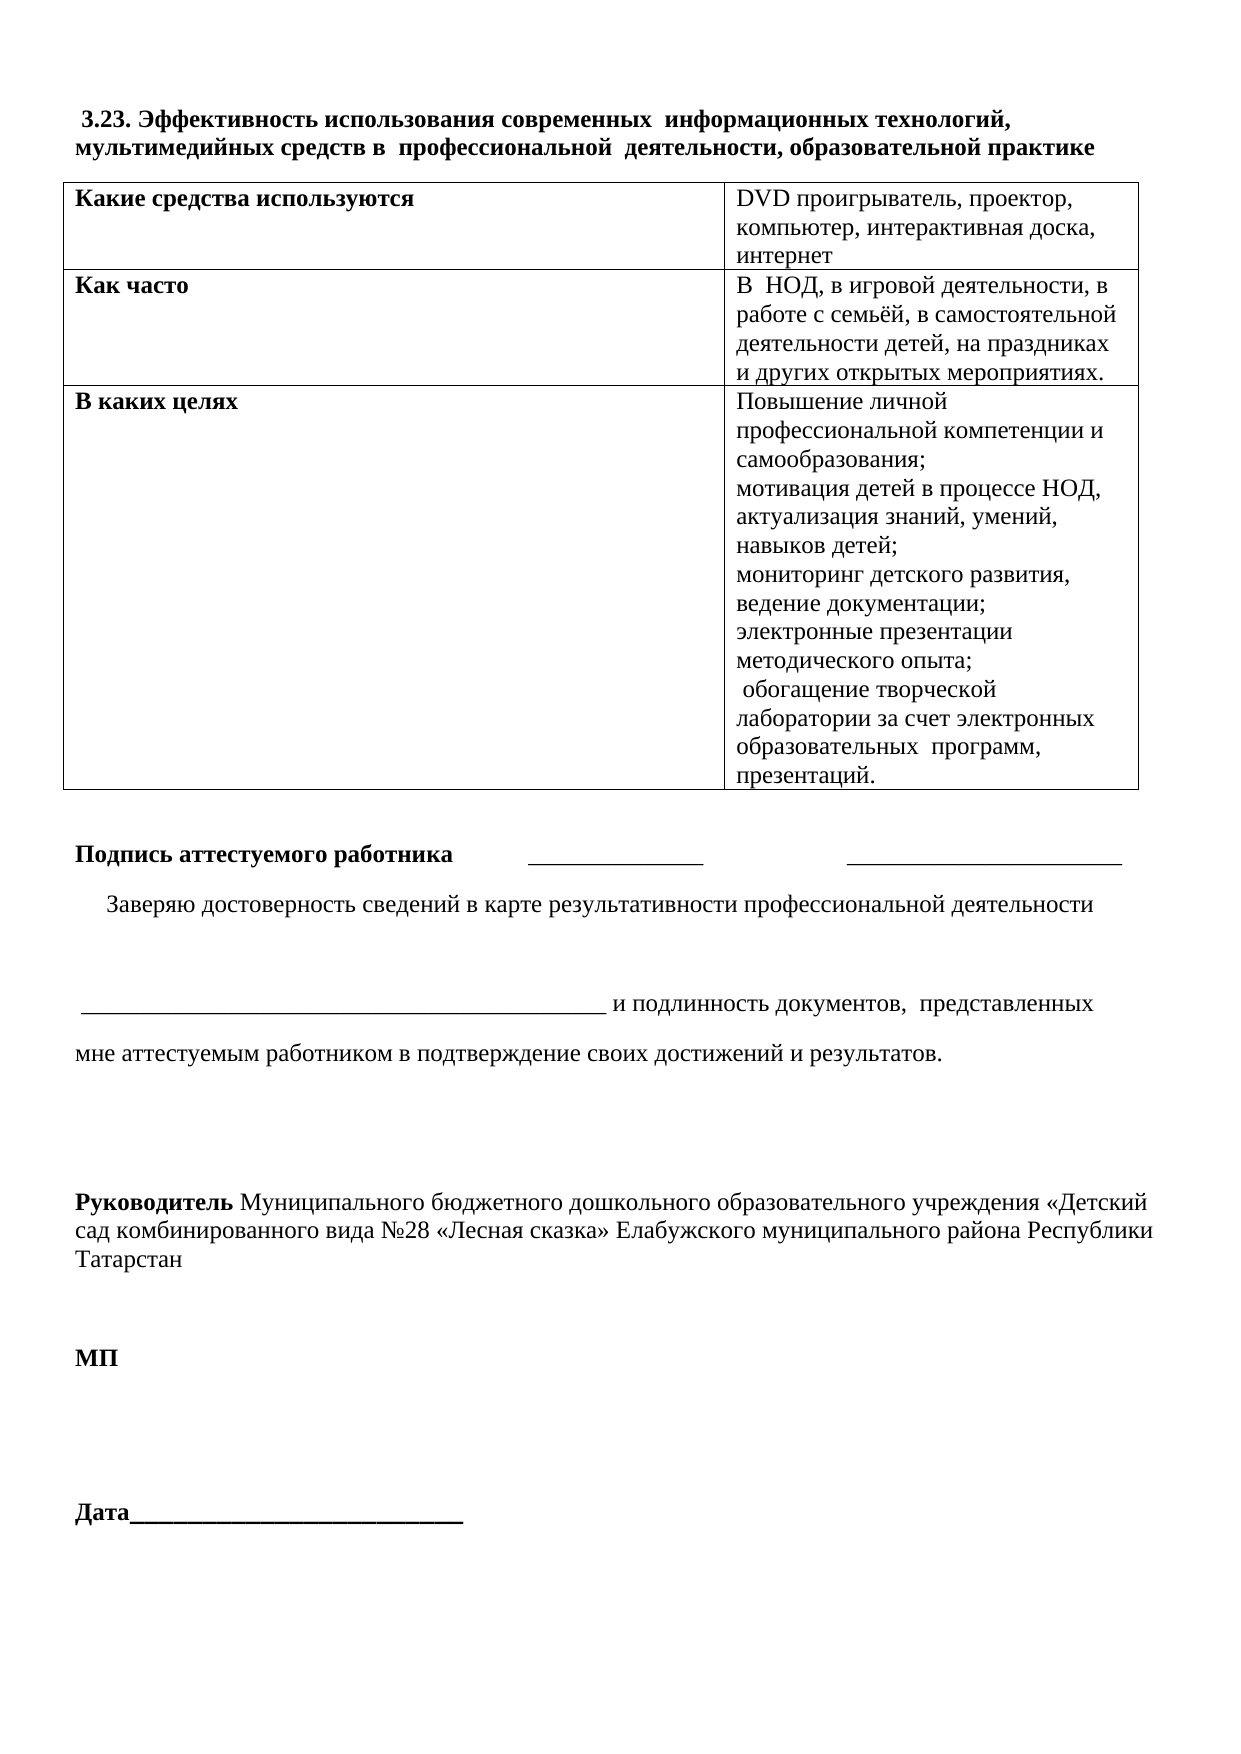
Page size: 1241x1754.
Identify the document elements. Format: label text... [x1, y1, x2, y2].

table_header DVD проигрыватель, проектор, компьютер, интерактивная доска, интернет [725, 183, 1138, 269]
text Руководитель Муниципального бюджетного дошкольного образовательного учреждения «Детский сад комбинированного вида №28 «Лесная сказка» Елабужского муниципального района Республики Татарстан [75, 1187, 1165, 1273]
text 3.23. Эффективность использования современных информационных технологий, мультимедийных средств в профессиональной деятельности, образовательной практике [75, 104, 1165, 161]
text Заверяю достоверность сведений в карте результативности профессиональной деятельности [75, 889, 1165, 918]
text МП [75, 1343, 1165, 1372]
text Дата_______________________ [75, 1492, 1165, 1528]
text Подпись аттестуемого работника ______________ ______________________ [75, 839, 1165, 868]
table_header Какие средства используются [64, 183, 724, 269]
text __________________________________________ и подлинность документов, представленных [75, 988, 1165, 1017]
table_cell Как часто [64, 270, 724, 385]
table_cell В НОД, в игровой деятельности, в работе с семьёй, в самостоятельной деятельности детей, на праздниках и других открытых мероприятиях. [725, 270, 1138, 385]
table_cell В каких целях [64, 386, 724, 789]
text мне аттестуемым работником в подтверждение своих достижений и результатов. [75, 1038, 1165, 1067]
table_cell Повышение личной профессиональной компетенции и самообразования; мотивация детей в процессе НОД, актуализация знаний, умений, навыков детей; мониторинг детского развития, ведение документации; электронные презентации методического опыта; обогащение творческой лаборатории за счет электронных образовательных программ, презентаций. [725, 386, 1138, 789]
